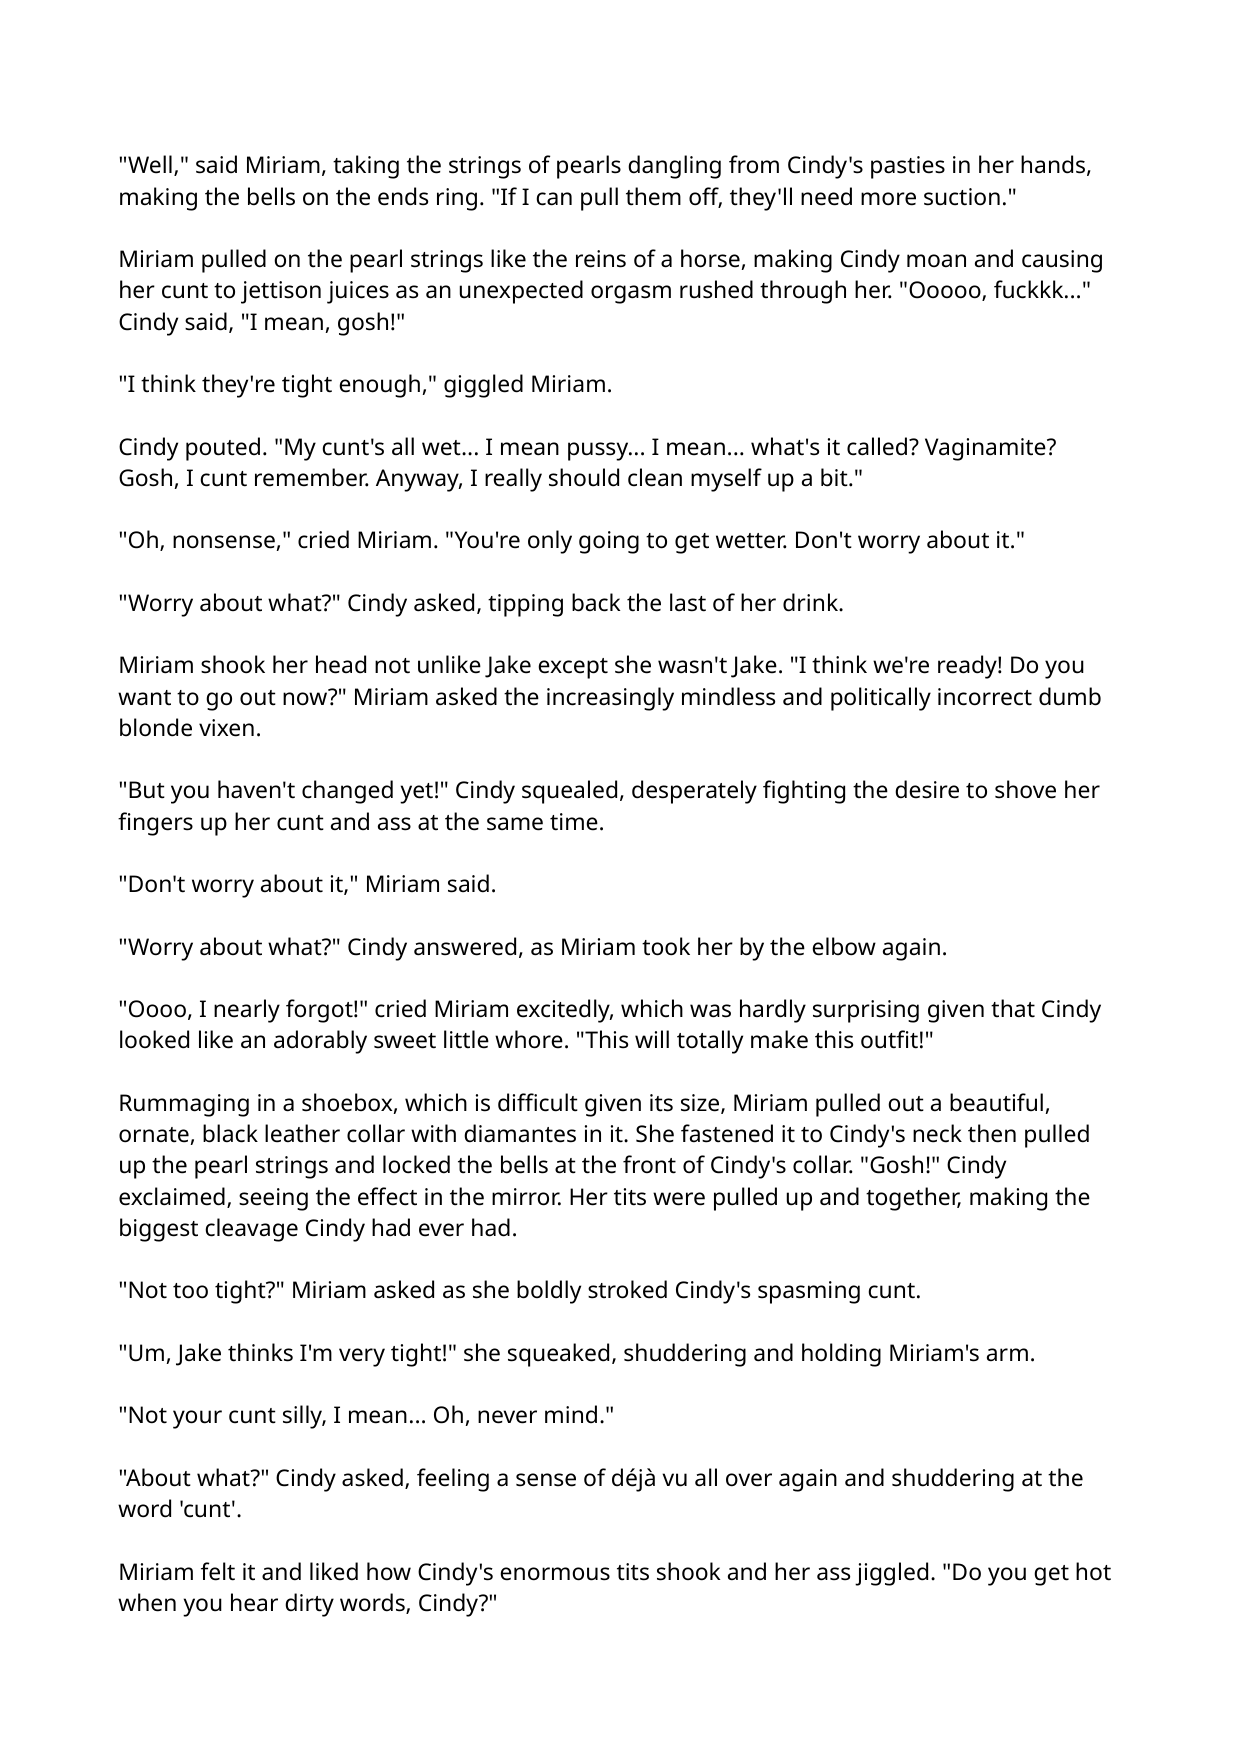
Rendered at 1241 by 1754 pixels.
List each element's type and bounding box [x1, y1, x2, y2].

text [118, 118, 1122, 1618]
